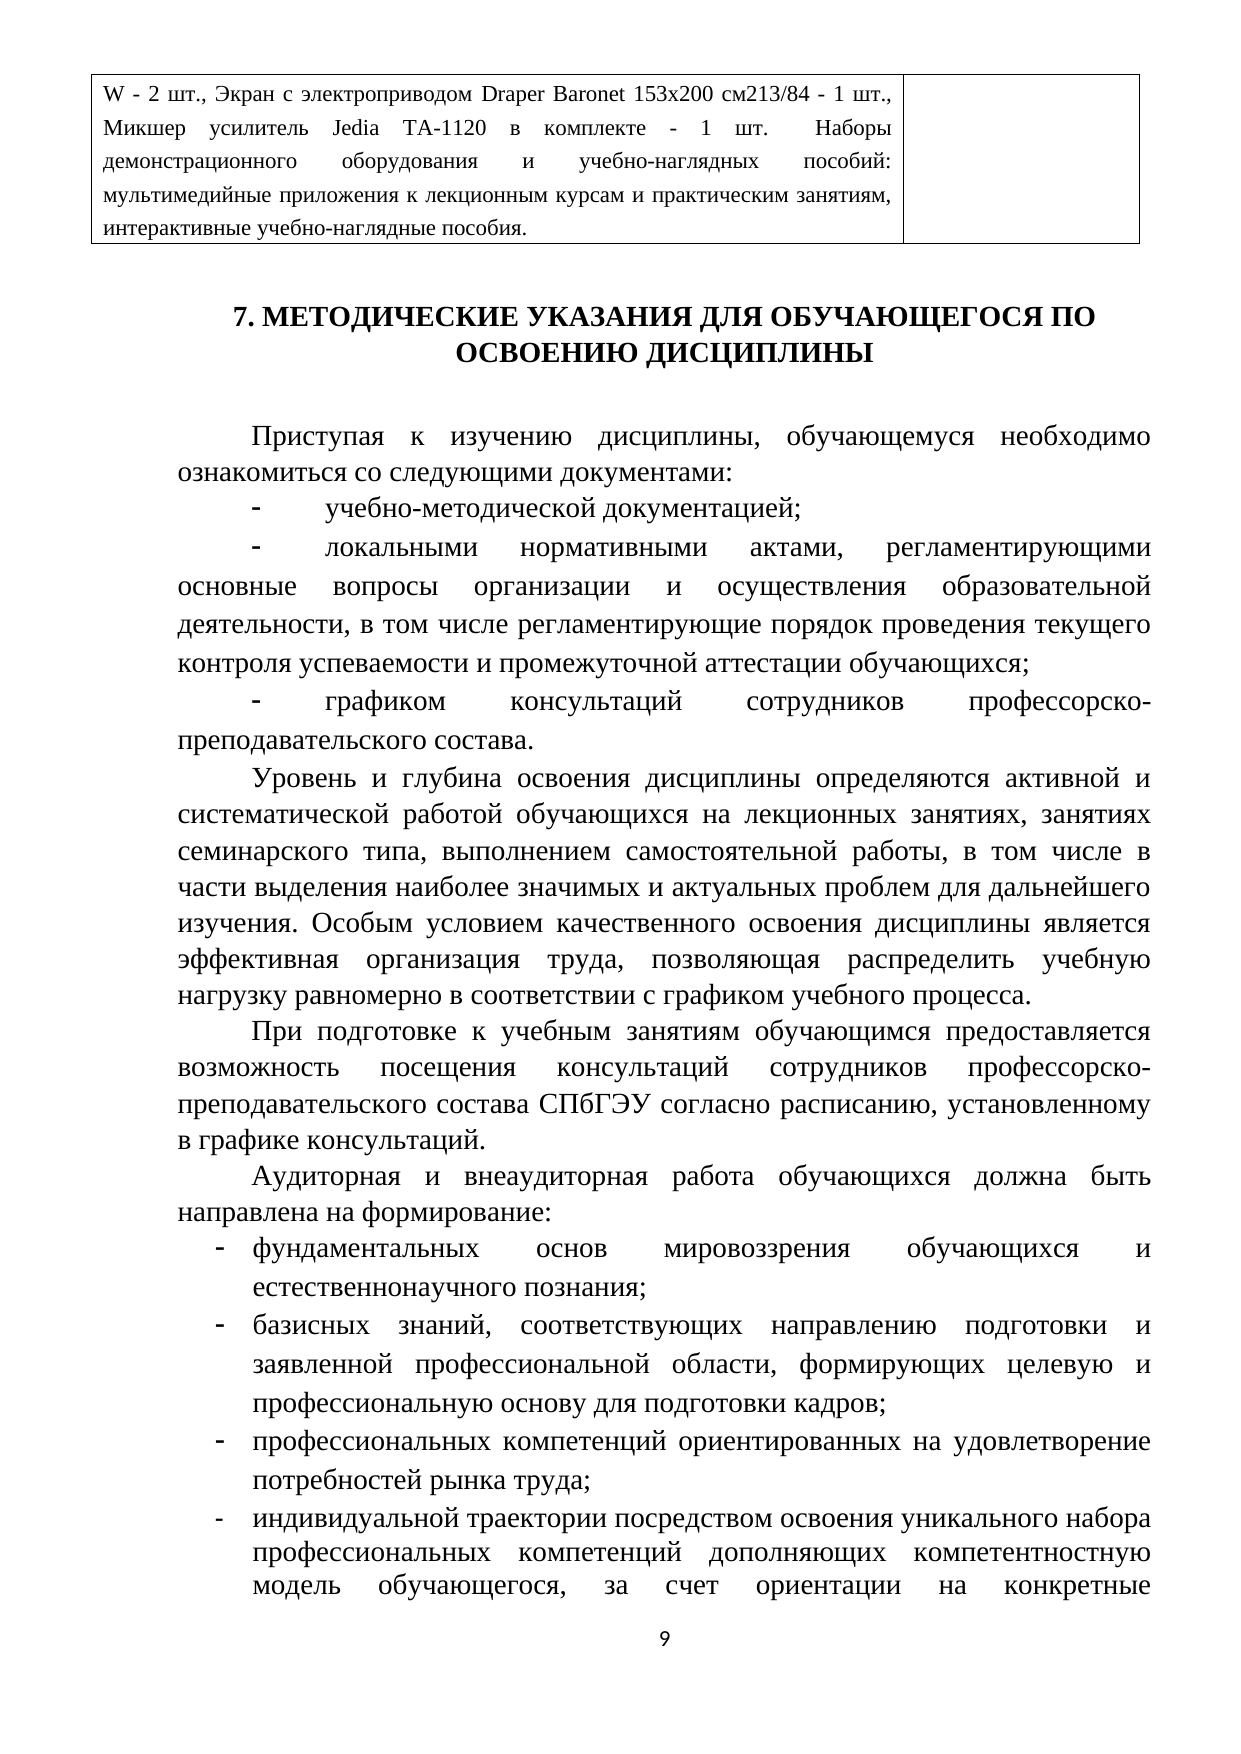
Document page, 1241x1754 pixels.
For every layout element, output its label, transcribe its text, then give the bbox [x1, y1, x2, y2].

text Уровень и глубина освоения дисциплины определяются активной и систематической работой обучающихся на лекционных занятиях, занятиях семинарского типа, выполнением самостоятельной работы, в том числе в части выделения наиболее значимых и актуальных проблем для дальнейшего изучения. Особым условием качественного освоения дисциплины является эффективная организация труда, позволяющая распределить учебную нагрузку равномерно в соответствии с графиком учебного процесса. [177, 760, 1152, 1011]
list профессиональных компетенций ориентированных на удовлетворение потребностей рынка труда; [215, 1423, 1152, 1495]
text При подготовке к учебным занятиям обучающимся предоставляется возможность посещения консультаций сотрудников профессорско-преподавательского состава СПбГЭУ согласно расписанию, установленному в графике консультаций. [177, 1013, 1152, 1155]
list локальными нормативными актами, регламентирующими основные вопросы организации и осуществления образовательной деятельности, в том числе регламентирующие порядок проведения текущего контроля успеваемости и промежуточной аттестации обучающихся; [177, 529, 1152, 678]
list учебно-методической документацией; [177, 490, 1152, 524]
text Приступая к изучению дисциплины, обучающемуся необходимо ознакомиться со следующими документами: [177, 418, 1152, 488]
list графиком консультаций сотрудников профессорско-преподавательского состава. [177, 683, 1152, 755]
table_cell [92, 75, 903, 243]
list фундаментальных основ мировоззрения обучающихся и естественнонаучного познания; [215, 1230, 1152, 1302]
list базисных знаний, соответствующих направлению подготовки и заявленной профессиональной области, формирующих целевую и профессиональную основу для подготовки кадров; [215, 1307, 1152, 1418]
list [215, 1500, 1152, 1601]
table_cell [904, 75, 1139, 243]
subtitle 7. МЕТОДИЧЕСКИЕ УКАЗАНИЯ ДЛЯ ОБУЧАЮЩЕГОСЯ ПО ОСВОЕНИЮ ДИСЦИПЛИНЫ [177, 299, 1152, 368]
text Аудиторная и внеаудиторная работа обучающихся должна быть направлена на формирование: [177, 1158, 1152, 1228]
